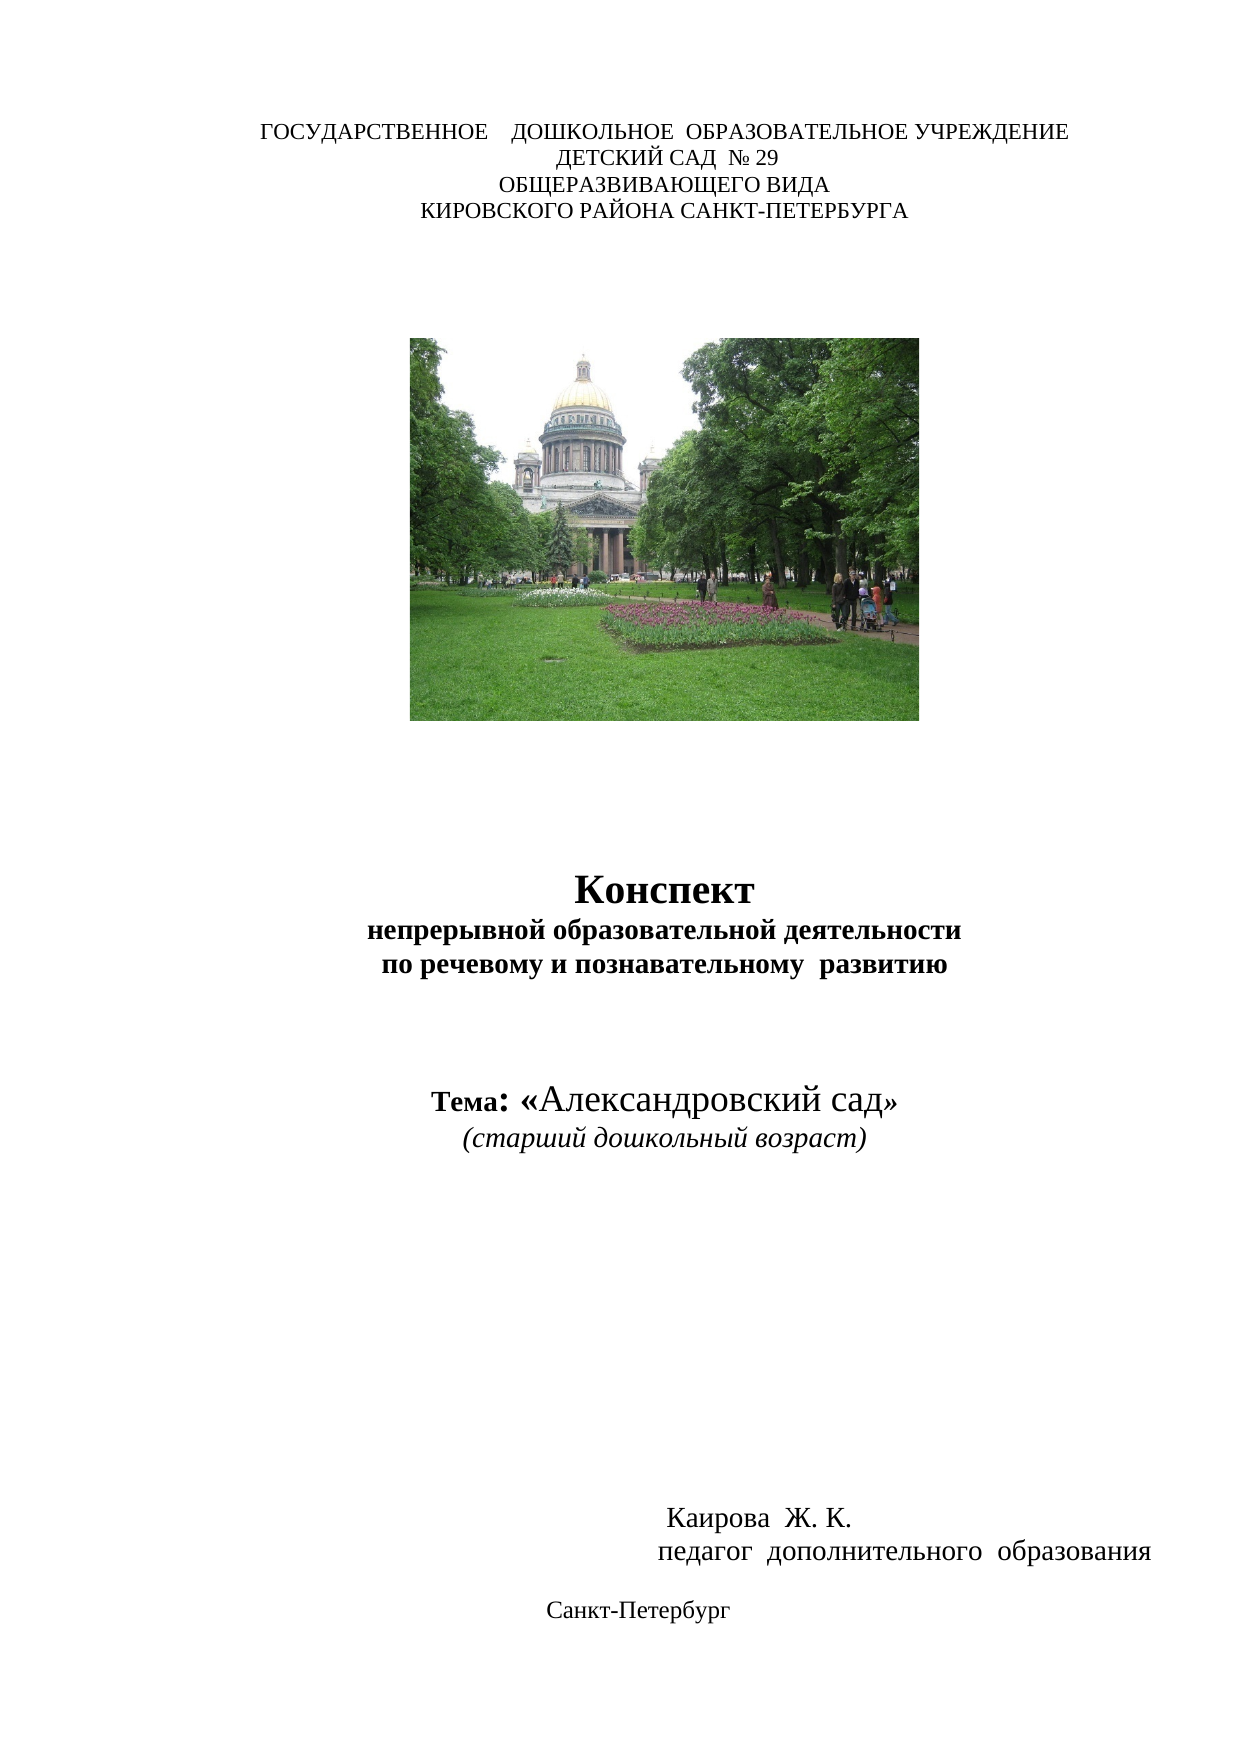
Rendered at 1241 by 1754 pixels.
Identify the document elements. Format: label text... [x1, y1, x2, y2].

text ДЕТСКИЙ САД № 29 [177, 144, 1152, 171]
text по речевому и познавательному развитию [177, 946, 1152, 979]
text Конспект [177, 864, 1152, 912]
text (старший дошкольный возраст) [177, 1120, 1152, 1153]
text непрерывной образовательной деятельности [177, 912, 1152, 946]
picture [409, 338, 920, 721]
text ОБЩЕРАЗВИВАЮЩЕГО ВИДА [177, 171, 1152, 197]
text Каирова Ж. К. [177, 1500, 1152, 1533]
text педагог дополнительного образования [177, 1533, 1152, 1567]
text Тема: «Александровский сад» [177, 1077, 1152, 1120]
text Санкт-Петербург [177, 1596, 1152, 1624]
text ГОСУДАРСТВЕННОЕ ДОШКОЛЬНОЕ ОБРАЗОВАТЕЛЬНОЕ УЧРЕЖДЕНИЕ [177, 118, 1152, 144]
text КИРОВСКОГО РАЙОНА САНКТ-ПЕТЕРБУРГА [177, 197, 1152, 223]
